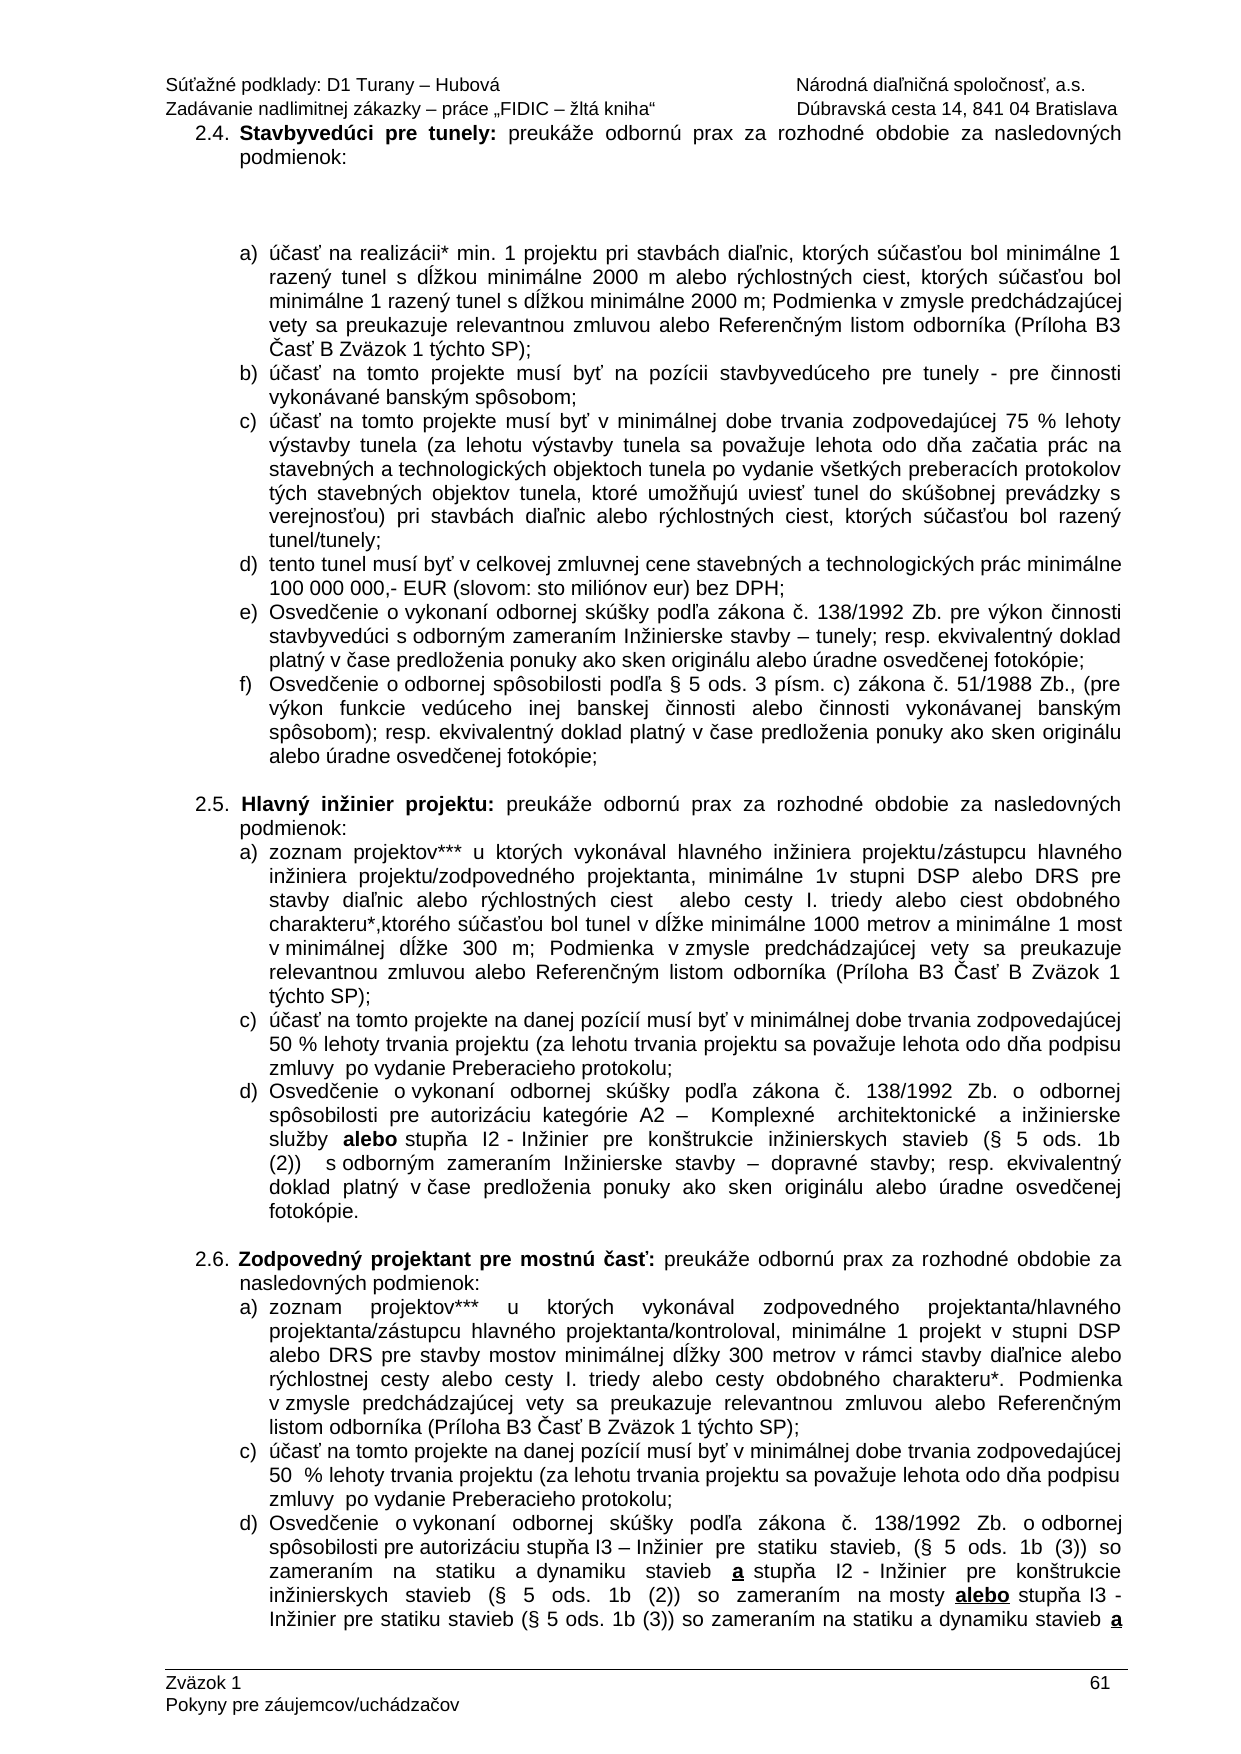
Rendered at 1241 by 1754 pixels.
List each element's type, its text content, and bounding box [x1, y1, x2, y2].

text f) Osvedčenie o odbornej spôsobilosti podľa § 5 ods. 3 písm. c) zákona č. 51/1988 Zb., (pre výkon funkcie vedúceho inej banskej činnosti alebo činnosti vykonávanej banským spôsobom); resp. ekvivalentný doklad platný v čase predloženia ponuky ako sken originálu alebo úradne osvedčenej fotokópie; [239, 672, 1122, 768]
text a) zoznam projektov*** u ktorých vykonával hlavného inžiniera projektu/zástupcu hlavného inžiniera projektu/zodpovedného projektanta, minimálne 1v stupni DSP alebo DRS pre stavby diaľnic alebo rýchlostných ciest alebo cesty I. triedy alebo ciest obdobného charakteru*,ktorého súčasťou bol tunel v dĺžke minimálne 1000 metrov a minimálne 1 most v minimálnej dĺžke 300 m; Podmienka v zmysle predchádzajúcej vety sa preukazuje relevantnou zmluvou alebo Referenčným listom odborníka (Príloha B3 Časť B Zväzok 1 týchto SP); [239, 840, 1122, 1007]
text c) účasť na tomto projekte na danej pozícií musí byť v minimálnej dobe trvania zodpovedajúcej 50 % lehoty trvania projektu (za lehotu trvania projektu sa považuje lehota odo dňa podpisu zmluvy po vydanie Preberacieho protokolu; [239, 1007, 1122, 1079]
text c) účasť na tomto projekte na danej pozícií musí byť v minimálnej dobe trvania zodpovedajúcej 50 % lehoty trvania projektu (za lehotu trvania projektu sa považuje lehota odo dňa podpisu zmluvy po vydanie Preberacieho protokolu; [239, 1439, 1122, 1511]
text d) tento tunel musí byť v celkovej zmluvnej cene stavebných a technologických prác minimálne 100 000 000,- EUR (slovom: sto miliónov eur) bez DPH; [224, 552, 1122, 600]
text d) Osvedčenie o vykonaní odbornej skúšky podľa zákona č. 138/1992 Zb. o odbornej spôsobilosti pre autorizáciu kategórie A2 – Komplexné architektonické a inžinierske služby alebo stupňa I2 - Inžinier pre konštrukcie inžinierskych stavieb (§ 5 ods. 1b (2)) s odborným zameraním Inžinierske stavby – dopravné stavby; resp. ekvivalentný doklad platný v čase predloženia ponuky ako sken originálu alebo úradne osvedčenej fotokópie. [239, 1079, 1122, 1223]
text e) Osvedčenie o vykonaní odbornej skúšky podľa zákona č. 138/1992 Zb. pre výkon činnosti stavbyvedúci s odborným zameraním Inžinierske stavby – tunely; resp. ekvivalentný doklad platný v čase predloženia ponuky ako sken originálu alebo úradne osvedčenej fotokópie; [239, 600, 1122, 672]
text 2.6. Zodpovedný projektant pre mostnú časť: preukáže odbornú prax za rozhodné obdobie za nasledovných podmienok: [195, 1247, 1122, 1295]
text c) účasť na tomto projekte musí byť v minimálnej dobe trvania zodpovedajúcej 75 % lehoty výstavby tunela (za lehotu výstavby tunela sa považuje lehota odo dňa začatia prác na stavebných a technologických objektoch tunela po vydanie všetkých preberacích protokolov tých stavebných objektov tunela, ktoré umožňujú uviesť tunel do skúšobnej prevádzky s verejnosťou) pri stavbách diaľnic alebo rýchlostných ciest, ktorých súčasťou bol razený tunel/tunely; [224, 408, 1122, 552]
text 2.4. Stavbyvedúci pre tunely: preukáže odbornú prax za rozhodné obdobie za nasledovných podmienok: [195, 121, 1122, 169]
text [239, 1511, 1122, 1630]
text a) zoznam projektov*** u ktorých vykonával zodpovedného projektanta/hlavného projektanta/zástupcu hlavného projektanta/kontroloval, minimálne 1 projekt v stupni DSP alebo DRS pre stavby mostov minimálnej dĺžky 300 metrov v rámci stavby diaľnice alebo rýchlostnej cesty alebo cesty I. triedy alebo cesty obdobného charakteru*. Podmienka v zmysle predchádzajúcej vety sa preukazuje relevantnou zmluvou alebo Referenčným listom odborníka (Príloha B3 Časť B Zväzok 1 týchto SP); [239, 1295, 1122, 1439]
text a) účasť na realizácii* min. 1 projektu pri stavbách diaľnic, ktorých súčasťou bol minimálne 1 razený tunel s dĺžkou minimálne 2000 m alebo rýchlostných ciest, ktorých súčasťou bol minimálne 1 razený tunel s dĺžkou minimálne 2000 m; Podmienka v zmysle predchádzajúcej vety sa preukazuje relevantnou zmluvou alebo Referenčným listom odborníka (Príloha B3 Časť B Zväzok 1 týchto SP); [224, 241, 1122, 361]
text b) účasť na tomto projekte musí byť na pozícii stavbyvedúceho pre tunely - pre činnosti vykonávané banským spôsobom; [224, 361, 1122, 408]
text 2.5. Hlavný inžinier projektu: preukáže odbornú prax za rozhodné obdobie za nasledovných podmienok: [195, 792, 1122, 840]
